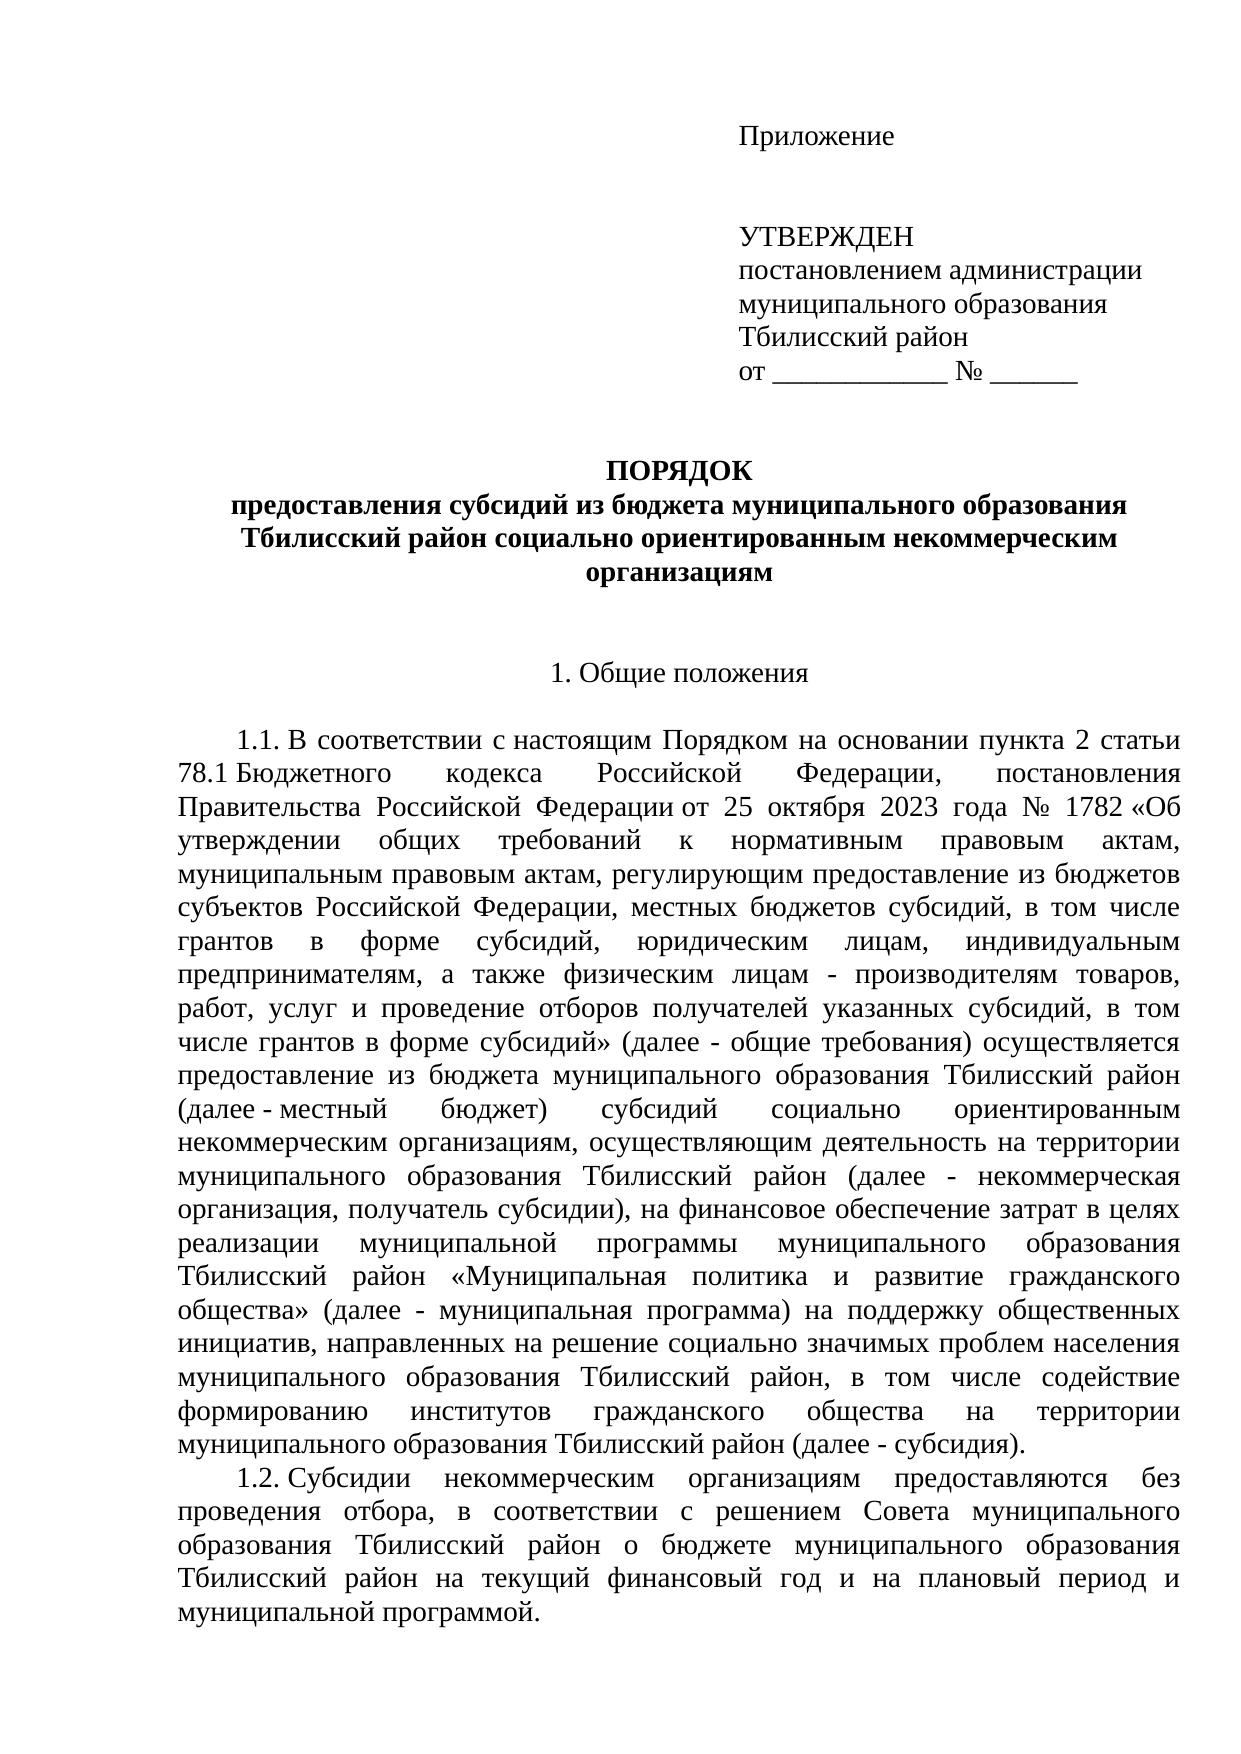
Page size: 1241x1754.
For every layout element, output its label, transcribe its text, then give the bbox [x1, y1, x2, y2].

text от ____________ № ______ [738, 353, 1181, 386]
text УТВЕРЖДЕН [738, 219, 1181, 252]
text 1.1. В соответствии с настоящим Порядком на основании пункта 2 статьи 78.1 Бюджетного кодекса Российской Федерации, постановления Правительства Российской Федерации от 25 октября 2023 года № 1782 «Об утверждении общих требований к нормативным правовым актам, муниципальным правовым актам, регулирующим предоставление из бюджетов субъектов Российской Федерации, местных бюджетов субсидий, в том числе грантов в форме субсидий, юридическим лицам, индивидуальным предпринимателям, а также физическим лицам - производителям товаров, работ, услуг и проведение отборов получателей указанных субсидий, в том числе грантов в форме субсидий» (далее - общие требования) осуществляется предоставление из бюджета муниципального образования Тбилисский район (далее - местный бюджет) субсидий социально ориентированным некоммерческим организациям, осуществляющим деятельность на территории муниципального образования Тбилисский район (далее - некоммерческая организация, получатель субсидии), на финансовое обеспечение затрат в целях реализации муниципальной программы муниципального образования Тбилисский район «Муниципальная политика и развитие гражданского общества» (далее - муниципальная программа) на поддержку общественных инициатив, направленных на решение социально значимых проблем населения муниципального образования Тбилисский район, в том числе содействие формированию институтов гражданского общества на территории муниципального образования Тбилисский район (далее - субсидия). [177, 722, 1181, 1460]
text Приложение [738, 118, 1181, 152]
text предоставления субсидий из бюджета муниципального образования Тбилисский район социально ориентированным некоммерческим организациям [177, 487, 1181, 588]
text ПОРЯДОК [177, 453, 1181, 487]
text 1. Общие положения [177, 655, 1181, 688]
text муниципального образования [738, 286, 1181, 319]
text Тбилисский район [738, 319, 1181, 353]
text постановлением администрации [738, 252, 1181, 286]
text 1.2. Субсидии некоммерческим организациям предоставляются без проведения отбора, в соответствии с решением Совета муниципального образования Тбилисский район о бюджете муниципального образования Тбилисский район на текущий финансовый год и на плановый период и муниципальной программой. [177, 1460, 1181, 1627]
